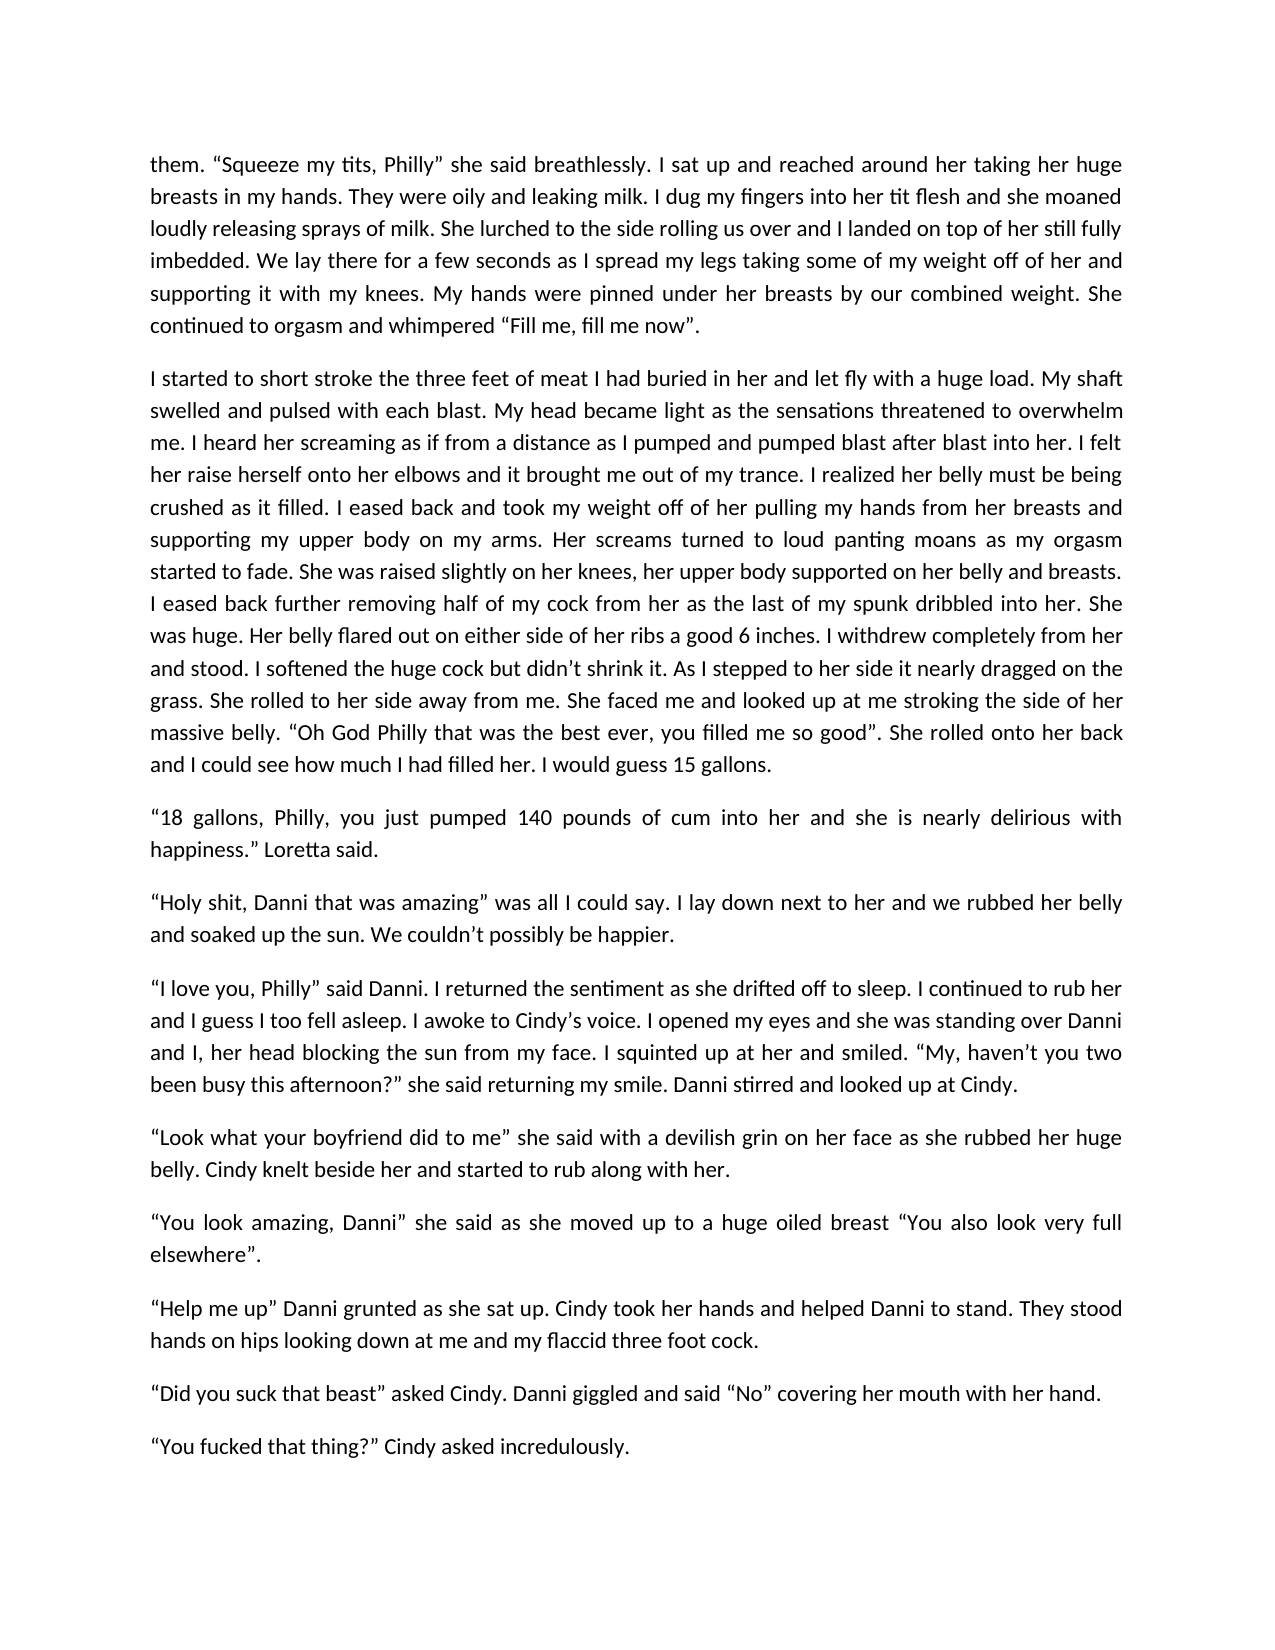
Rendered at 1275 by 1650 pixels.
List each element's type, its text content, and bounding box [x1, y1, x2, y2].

text “Look what your boyfriend did to me” she said with a devilish grin on her face as she rubbed her huge belly. Cindy knelt beside her and started to rub along with her. [150, 1123, 1125, 1183]
text “Did you suck that beast” asked Cindy. Danni giggled and said “No” covering her mouth with her hand. [150, 1379, 1125, 1407]
text “You look amazing, Danni” she said as she moved up to a huge oiled breast “You also look very full elsewhere”. [150, 1208, 1125, 1269]
text “I love you, Philly” said Danni. I returned the sentiment as she drifted off to sleep. I continued to rub her and I guess I too fell asleep. I awoke to Cindy’s voice. I opened my eyes and she was standing over Danni and I, her head blocking the sun from my face. I squinted up at her and smiled. “My, haven’t you two been busy this afternoon?” she said returning my smile. Danni stirred and looked up at Cindy. [150, 974, 1125, 1098]
text “Holy shit, Danni that was amazing” was all I could say. I lay down next to her and we rubbed her belly and soaked up the sun. We couldn’t possibly be happier. [150, 888, 1125, 949]
text “You fucked that thing?” Cindy asked incredulously. [150, 1432, 1125, 1460]
text I started to short stroke the three feet of meat I had buried in her and let fly with a huge load. My shaft swelled and pulsed with each blast. My head became light as the sensations threatened to overwhelm me. I heard her screaming as if from a distance as I pumped and pumped blast after blast into her. I felt her raise herself onto her elbows and it brought me out of my trance. I realized her belly must be being crushed as it filled. I eased back and took my weight off of her pulling my hands from her breasts and supporting my upper body on my arms. Her screams turned to loud panting moans as my orgasm started to fade. She was raised slightly on her knees, her upper body supported on her belly and breasts. I eased back further removing half of my cock from her as the last of my spunk dribbled into her. She was huge. Her belly flared out on either side of her ribs a good 6 inches. I withdrew completely from her and stood. I softened the huge cock but didn’t shrink it. As I stepped to her side it nearly dragged on the grass. She rolled to her side away from me. She faced me and looked up at me stroking the side of her massive belly. “Oh God Philly that was the best ever, you filled me so good”. She rolled onto her back and I could see how much I had filled her. I would guess 15 gallons. [150, 364, 1125, 778]
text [150, 150, 1125, 339]
text “18 gallons, Philly, you just pumped 140 pounds of cum into her and she is nearly delirious with happiness.” Loretta said. [150, 803, 1125, 863]
text “Help me up” Danni grunted as she sat up. Cindy took her hands and helped Danni to stand. They stood hands on hips looking down at me and my flaccid three foot cock. [150, 1294, 1125, 1354]
